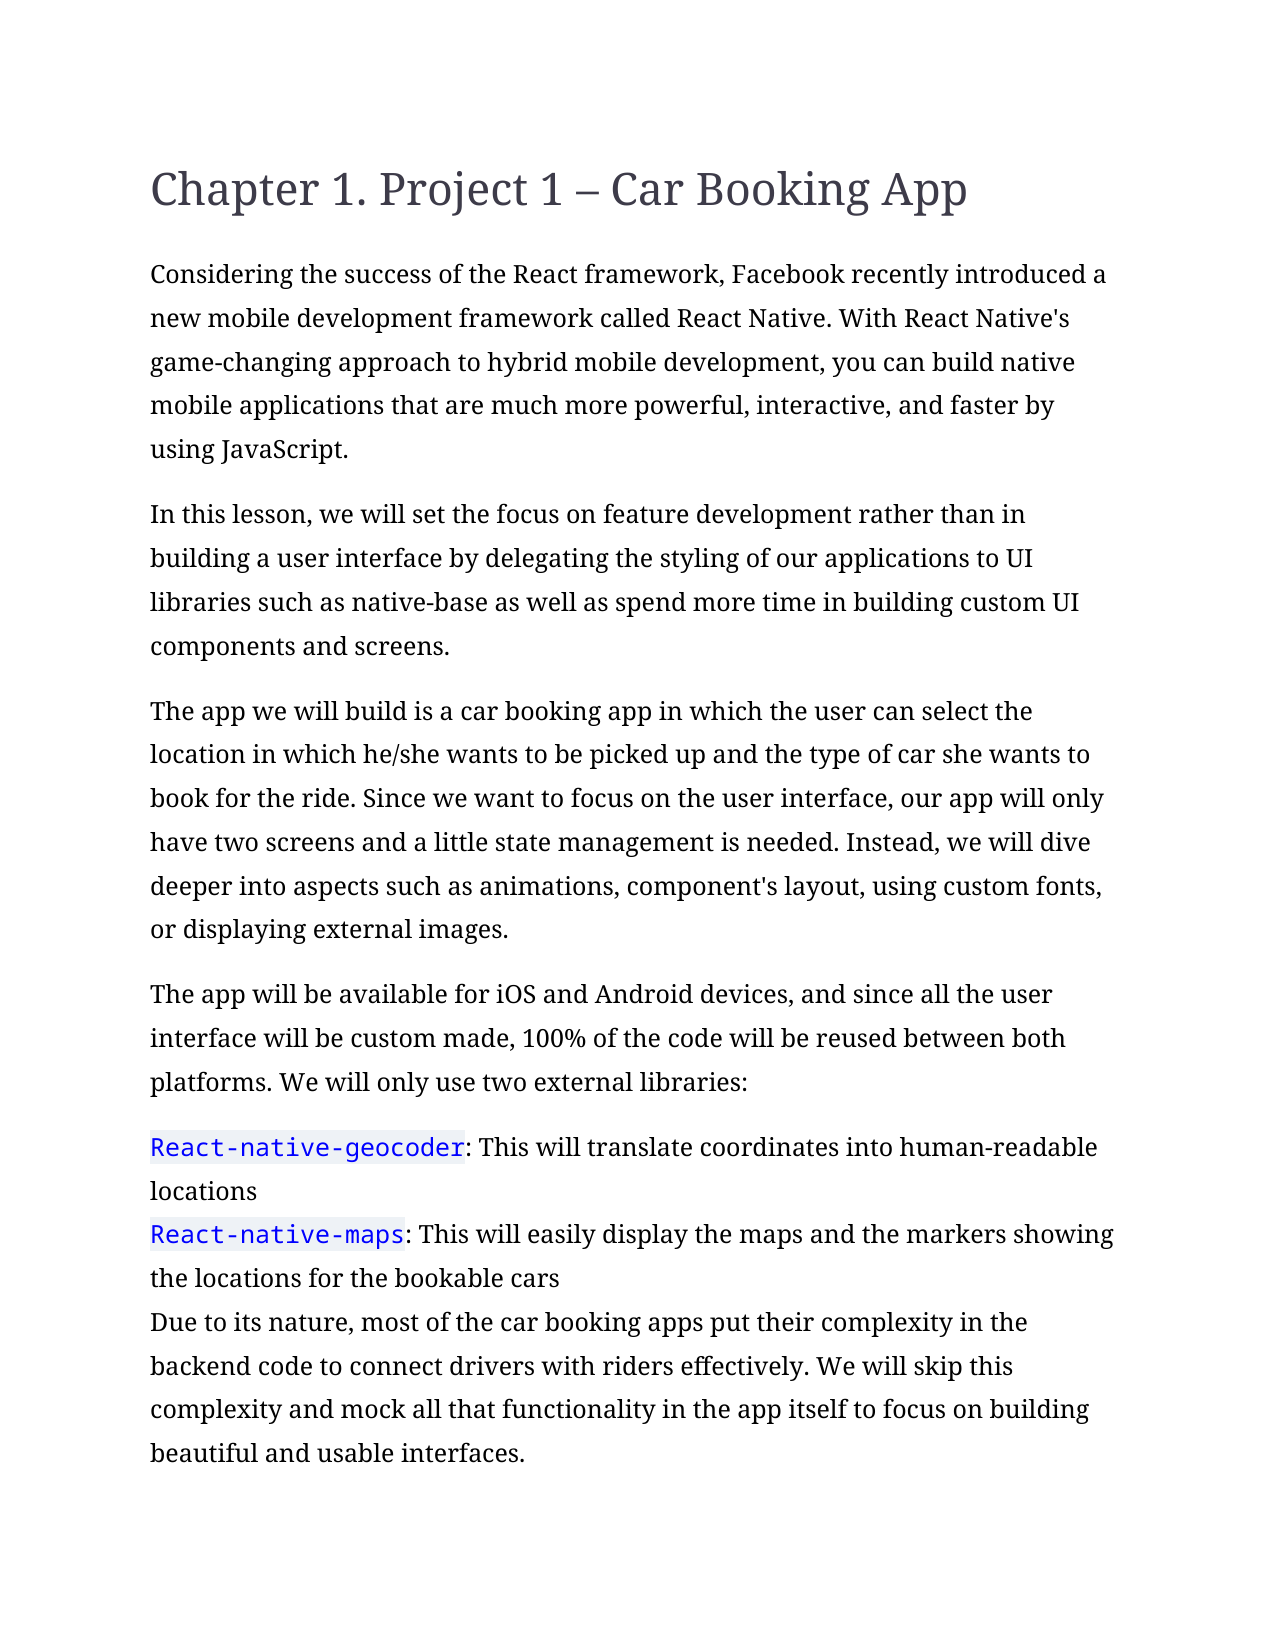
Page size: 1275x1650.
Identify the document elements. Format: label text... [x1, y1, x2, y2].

text React-native-maps: This will easily display the maps and the markers showing the locations for the bookable cars [150, 1207, 1125, 1295]
text React-native-geocoder: This will translate coordinates into human-readable locations [150, 1120, 1125, 1207]
text Considering the success of the React framework, Facebook recently introduced a new mobile development framework called React Native. With React Native's game-changing approach to hybrid mobile development, you can build native mobile applications that are much more powerful, interactive, and faster by using JavaScript. [150, 247, 1125, 466]
text Due to its nature, most of the car booking apps put their complexity in the backend code to connect drivers with riders effectively. We will skip this complexity and mock all that functionality in the app itself to focus on building beautiful and usable interfaces. [150, 1295, 1125, 1470]
text In this lesson, we will set the focus on feature development rather than in building a user interface by delegating the styling of our applications to UI libraries such as native-base as well as spend more time in building custom UI components and screens. [150, 487, 1125, 662]
text The app will be available for iOS and Android devices, and since all the user interface will be custom made, 100% of the code will be reused between both platforms. We will only use two external libraries: [150, 967, 1125, 1099]
subtitle Chapter 1. Project 1 – Car Booking App [150, 150, 1125, 219]
text The app we will build is a car booking app in which the user can select the location in which he/she wants to be picked up and the type of car she wants to book for the ride. Since we want to focus on the user interface, our app will only have two screens and a little state management is needed. Instead, we will dive deeper into aspects such as animations, component's layout, using custom fonts, or displaying external images. [150, 683, 1125, 946]
